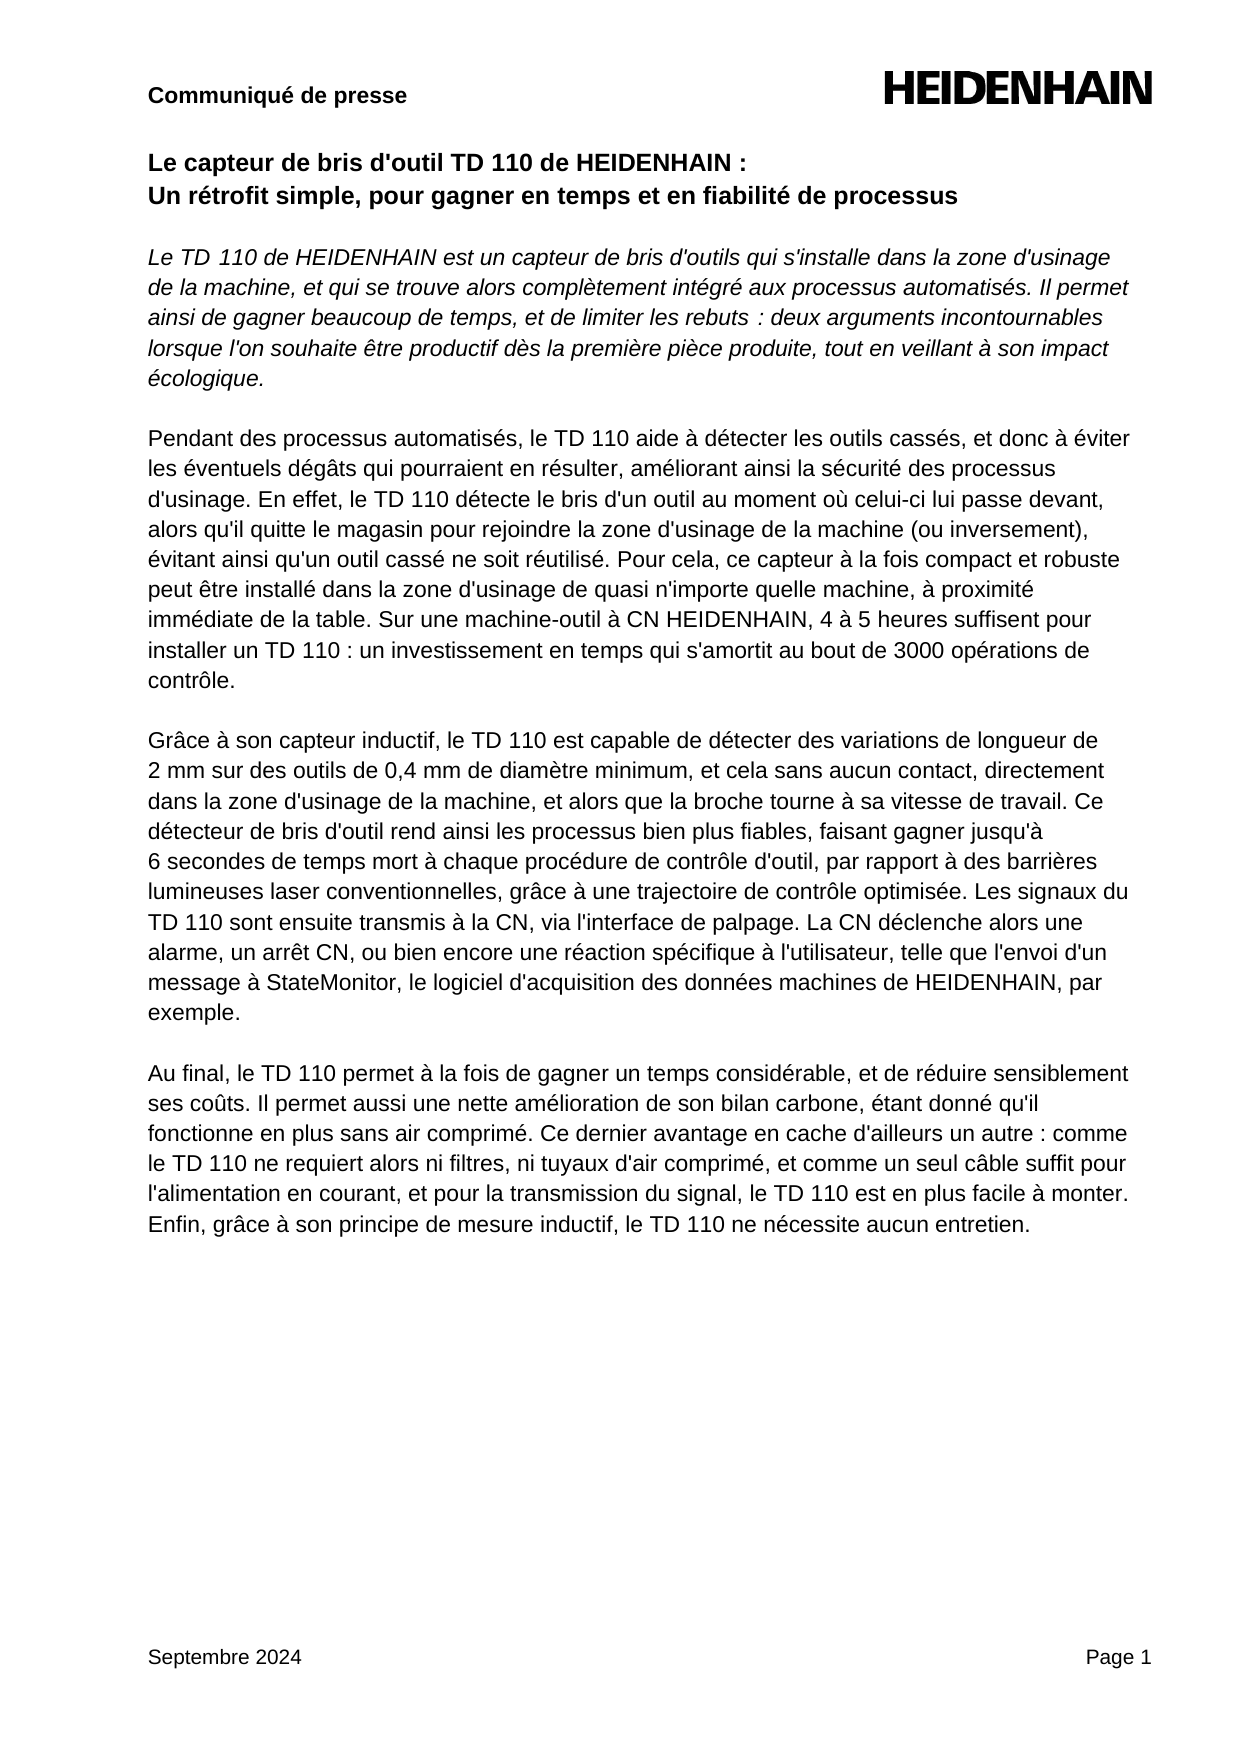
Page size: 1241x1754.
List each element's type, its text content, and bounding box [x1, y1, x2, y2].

text Grâce à son capteur inductif, le TD 110 est capable de détecter des variations de longueur de 2 mm sur des outils de 0,4 mm de diamètre minimum, et cela sans aucun contact, directement dans la zone d'usinage de la machine, et alors que la broche tourne à sa vitesse de travail. Ce détecteur de bris d'outil rend ainsi les processus bien plus fiables, faisant gagner jusqu'à 6 secondes de temps mort à chaque procédure de contrôle d'outil, par rapport à des barrières lumineuses laser conventionnelles, grâce à une trajectoire de contrôle optimisée. Les signaux du TD 110 sont ensuite transmis à la CN, via l'interface de palpage. La CN déclenche alors une alarme, un arrêt CN, ou bien encore une réaction spécifique à l'utilisateur, telle que l'envoi d'un message à StateMonitor, le logiciel d'acquisition des données machines de HEIDENHAIN, par exemple. [148, 727, 1137, 1026]
text Un rétrofit simple, pour gagner en temps et en fiabilité de processus [148, 181, 1137, 209]
picture [884, 71, 1152, 104]
text Le capteur de bris d'outil TD 110 de HEIDENHAIN : [148, 148, 1137, 176]
text Pendant des processus automatisés, le TD 110 aide à détecter les outils cassés, et donc à éviter les éventuels dégâts qui pourraient en résulter, améliorant ainsi la sécurité des processus d'usinage. En effet, le TD 110 détecte le bris d'un outil au moment où celui-ci lui passe devant, alors qu'il quitte le magasin pour rejoindre la zone d'usinage de la machine (ou inversement), évitant ainsi qu'un outil cassé ne soit réutilisé. Pour cela, ce capteur à la fois compact et robuste peut être installé dans la zone d'usinage de quasi n'importe quelle machine, à proximité immédiate de la table. Sur une machine-outil à CN HEIDENHAIN, 4 à 5 heures suffisent pour installer un TD 110 : un investissement en temps qui s'amortit au bout de 3000 opérations de contrôle. [148, 425, 1137, 693]
text Le TD 110 de HEIDENHAIN est un capteur de bris d'outils qui s'installe dans la zone d'usinage de la machine, et qui se trouve alors complètement intégré aux processus automatisés. Il permet ainsi de gagner beaucoup de temps, et de limiter les rebuts : deux arguments incontournables lorsque l'on souhaite être productif dès la première pièce produite, tout en veillant à son impact écologique. [148, 244, 1137, 391]
text Au final, le TD 110 permet à la fois de gagner un temps considérable, et de réduire sensiblement ses coûts. Il permet aussi une nette amélioration de son bilan carbone, étant donné qu'il fonctionne en plus sans air comprimé. Ce dernier avantage en cache d'ailleurs un autre : comme le TD 110 ne requiert alors ni filtres, ni tuyaux d'air comprimé, et comme un seul câble suffit pour l'alimentation en courant, et pour la transmission du signal, le TD 110 est en plus facile à monter. Enfin, grâce à son principe de mesure inductif, le TD 110 ne nécessite aucun entretien. [148, 1059, 1137, 1237]
